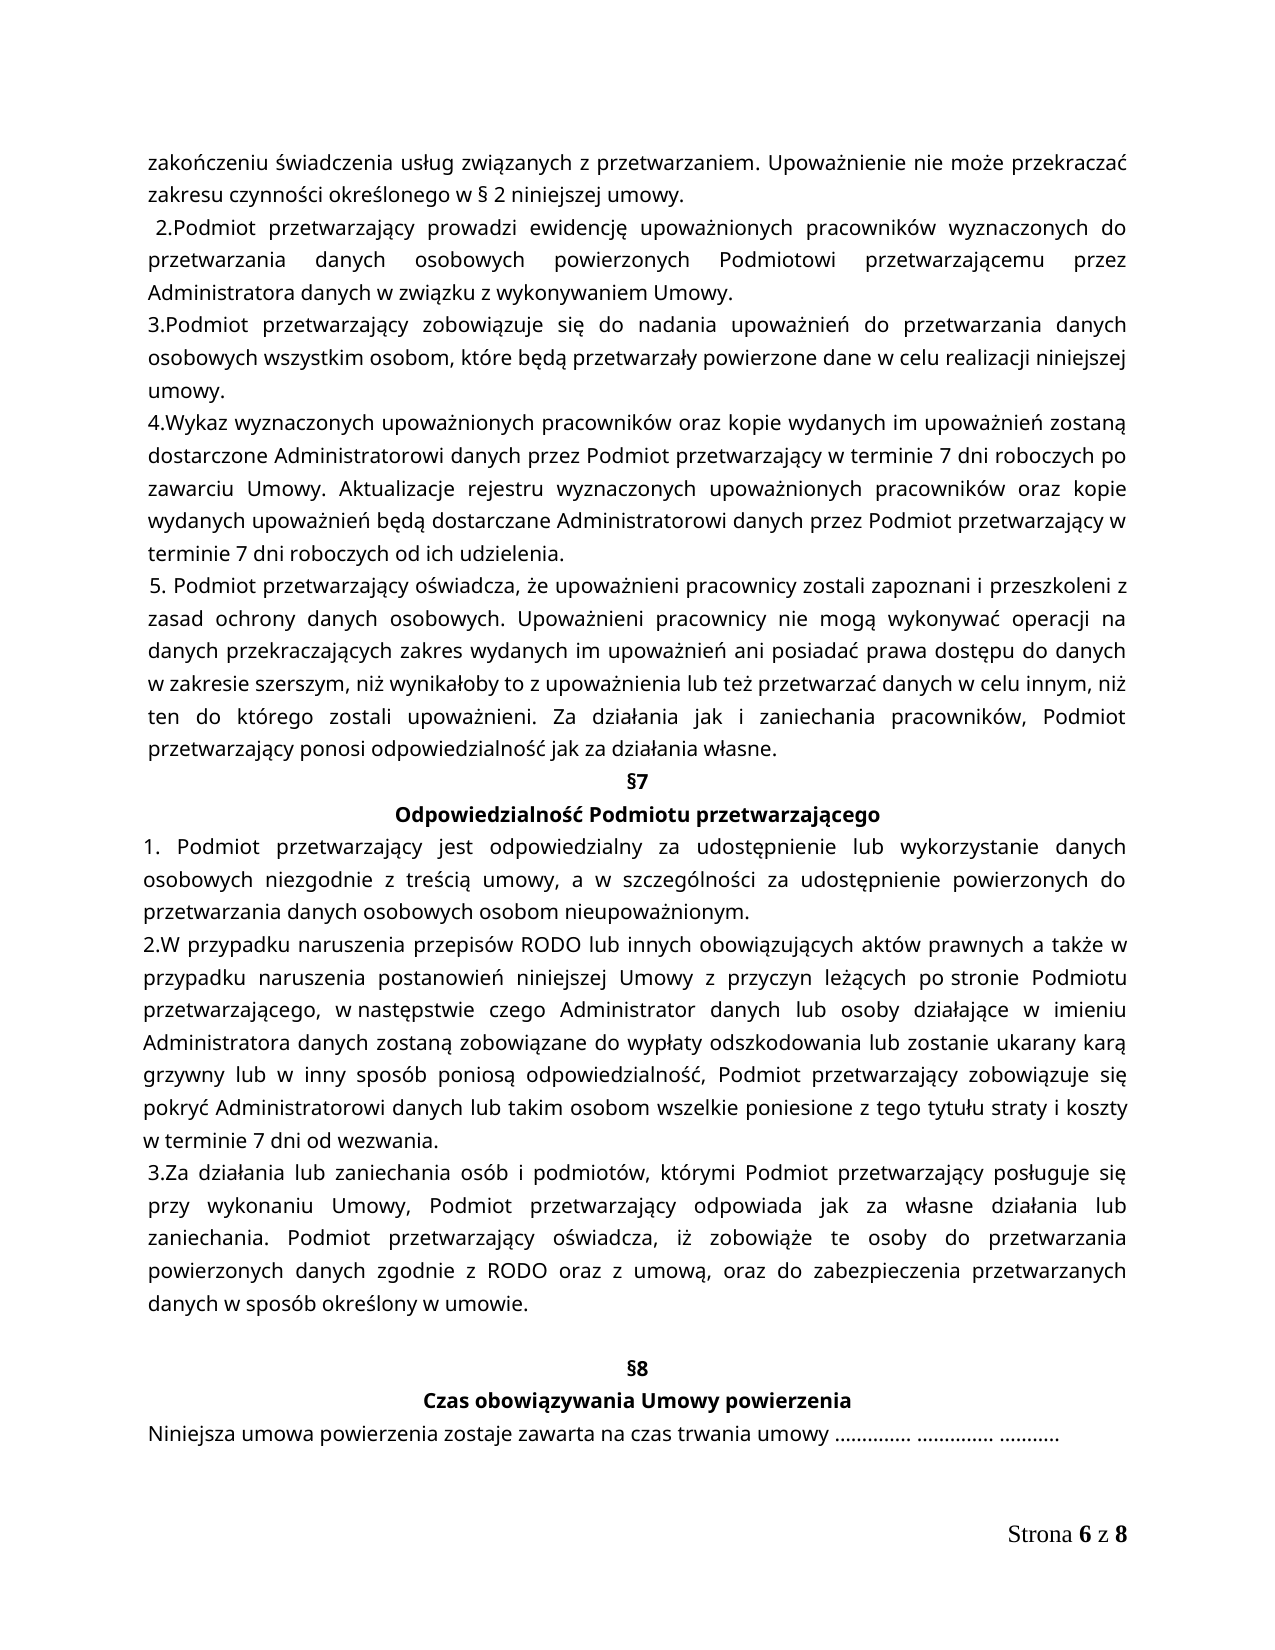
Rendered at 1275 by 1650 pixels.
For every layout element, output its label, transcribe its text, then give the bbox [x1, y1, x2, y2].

text Czas obowiązywania Umowy powierzenia [148, 1387, 1127, 1415]
text 2.Podmiot przetwarzający prowadzi ewidencję upoważnionych pracowników wyznaczonych do przetwarzania danych osobowych powierzonych Podmiotowi przetwarzającemu przez Administratora danych w związku z wykonywaniem Umowy. [143, 213, 1127, 306]
text 2.W przypadku naruszenia przepisów RODO lub innych obowiązujących aktów prawnych a także w przypadku naruszenia postanowień niniejszej Umowy z przyczyn leżących po stronie Podmiotu przetwarzającego, w następstwie czego Administrator danych lub osoby działające w imieniu Administratora danych zostaną zobowiązane do wypłaty odszkodowania lub zostanie ukarany karą grzywny lub w inny sposób poniosą odpowiedzialność, Podmiot przetwarzający zobowiązuje się pokryć Administratorowi danych lub takim osobom wszelkie poniesione z tego tytułu straty i koszty w terminie 7 dni od wezwania. [143, 930, 1127, 1154]
text 4.Wykaz wyznaczonych upoważnionych pracowników oraz kopie wydanych im upoważnień zostaną dostarczone Administratorowi danych przez Podmiot przetwarzający w terminie 7 dni roboczych po zawarciu Umowy. Aktualizacje rejestru wyznaczonych upoważnionych pracowników oraz kopie wydanych upoważnień będą dostarczane Administratorowi danych przez Podmiot przetwarzający w terminie 7 dni roboczych od ich udzielenia. [148, 408, 1127, 567]
text §7 [148, 767, 1127, 796]
text Odpowiedzialność Podmiotu przetwarzającego [148, 800, 1127, 828]
text Niniejsza umowa powierzenia zostaje zawarta na czas trwania umowy ………….. ………….. ……….. [148, 1419, 1127, 1448]
text 3.Za działania lub zaniechania osób i podmiotów, którymi Podmiot przetwarzający posługuje się przy wykonaniu Umowy, Podmiot przetwarzający odpowiada jak za własne działania lub zaniechania. Podmiot przetwarzający oświadcza, iż zobowiąże te osoby do przetwarzania powierzonych danych zgodnie z RODO oraz z umową, oraz do zabezpieczenia przetwarzanych danych w sposób określony w umowie. [148, 1158, 1127, 1317]
text 3.Podmiot przetwarzający zobowiązuje się do nadania upoważnień do przetwarzania danych osobowych wszystkim osobom, które będą przetwarzały powierzone dane w celu realizacji niniejszej umowy. [148, 311, 1127, 404]
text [143, 148, 1127, 209]
text §8 [148, 1354, 1127, 1382]
text 5. Podmiot przetwarzający oświadcza, że upoważnieni pracownicy zostali zapoznani i przeszkoleni z zasad ochrony danych osobowych. Upoważnieni pracownicy nie mogą wykonywać operacji na danych przekraczających zakres wydanych im upoważnień ani posiadać prawa dostępu do danych w zakresie szerszym, niż wynikałoby to z upoważnienia lub też przetwarzać danych w celu innym, niż ten do którego zostali upoważnieni. Za działania jak i zaniechania pracowników, Podmiot przetwarzający ponosi odpowiedzialność jak za działania własne. [143, 571, 1127, 763]
text 1. Podmiot przetwarzający jest odpowiedzialny za udostępnienie lub wykorzystanie danych osobowych niezgodnie z treścią umowy, a w szczególności za udostępnienie powierzonych do przetwarzania danych osobowych osobom nieupoważnionym. [143, 832, 1127, 926]
